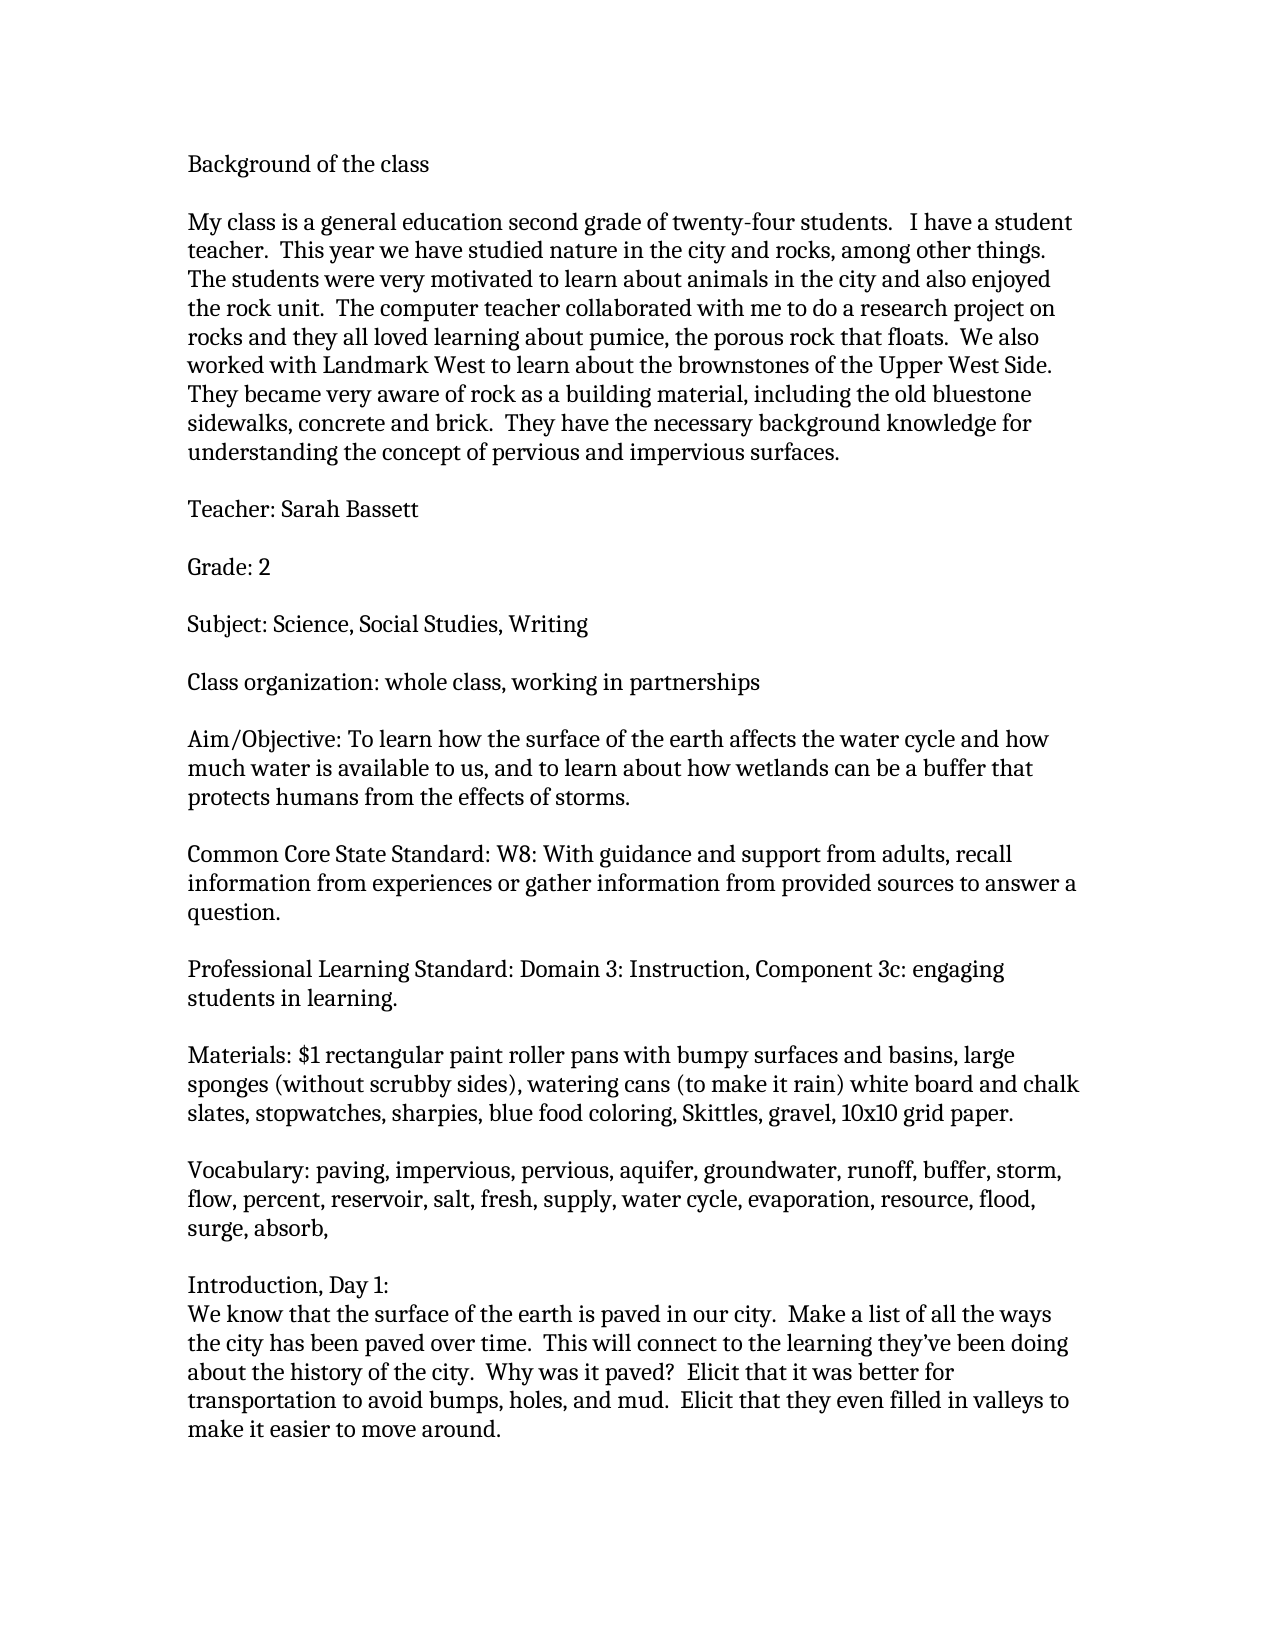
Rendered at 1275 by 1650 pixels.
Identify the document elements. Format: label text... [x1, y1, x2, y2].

text Grade: 2 [187, 552, 1087, 581]
text Class organization: whole class, working in partnerships [187, 667, 1087, 696]
text We know that the surface of the earth is paved in our city. Make a list of all the ways the city has been paved over time. This will connect to the learning they’ve been doing about the history of the city. Why was it paved? Elicit that it was better for transportation to avoid bumps, holes, and mud. Elicit that they even filled in valleys to make it easier to move around. [187, 1300, 1087, 1444]
text My class is a general education second grade of twenty-four students. I have a student teacher. This year we have studied nature in the city and rocks, among other things. The students were very motivated to learn about animals in the city and also enjoyed the rock unit. The computer teacher collaborated with me to do a research project on rocks and they all loved learning about pumice, the porous rock that floats. We also worked with Landmark West to learn about the brownstones of the Upper West Side. They became very aware of rock as a building material, including the old bluestone sidewalks, concrete and brick. They have the necessary background knowledge for understanding the concept of pervious and impervious surfaces. [187, 207, 1087, 466]
text Introduction, Day 1: [187, 1271, 1087, 1300]
text Common Core State Standard: W8: With guidance and support from adults, recall information from experiences or gather information from provided sources to answer a question. [187, 840, 1087, 926]
text Professional Learning Standard: Domain 3: Instruction, Component 3c: engaging students in learning. [187, 955, 1087, 1012]
text Background of the class [187, 150, 1087, 179]
text Subject: Science, Social Studies, Writing [187, 610, 1087, 639]
text Vocabulary: paving, impervious, pervious, aquifer, groundwater, runoff, buffer, storm, flow, percent, reservoir, salt, fresh, supply, water cycle, evaporation, resource, flood, surge, absorb, [187, 1156, 1087, 1242]
text Aim/Objective: To learn how the surface of the earth affects the water cycle and how much water is available to us, and to learn about how wetlands can be a buffer that protects humans from the effects of storms. [187, 725, 1087, 811]
text Teacher: Sarah Bassett [187, 495, 1087, 524]
text Materials: $1 rectangular paint roller pans with bumpy surfaces and basins, large sponges (without scrubby sides), watering cans (to make it rain) white board and chalk slates, stopwatches, sharpies, blue food coloring, Skittles, gravel, 10x10 grid paper. [187, 1041, 1087, 1127]
